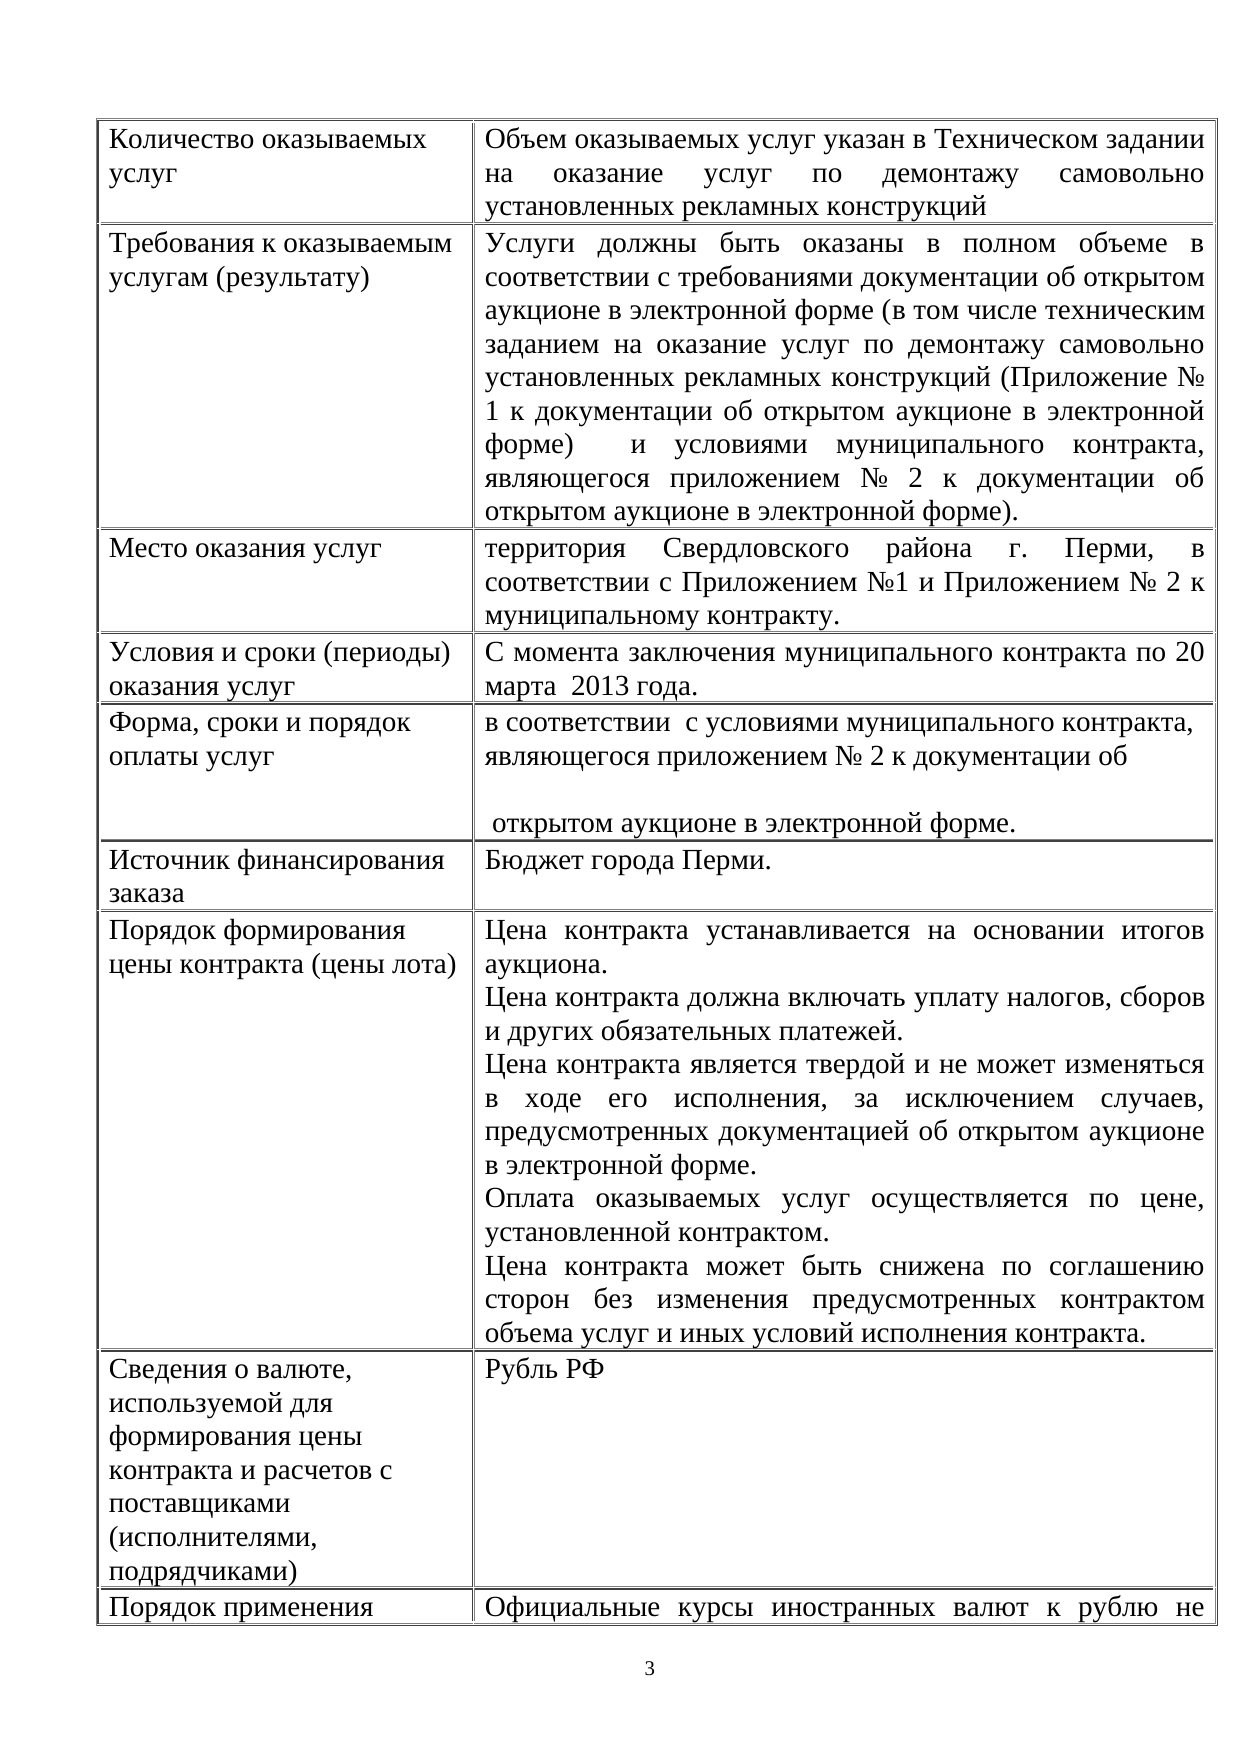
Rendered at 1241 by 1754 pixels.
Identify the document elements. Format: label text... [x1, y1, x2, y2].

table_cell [473, 1586, 1215, 1623]
table_cell Услуги должны быть оказаны в полном объеме в соответствии с требованиями документации об открытом аукционе в электронной форме (в том числе техническим заданием на оказание услуг по демонтажу самовольно установленных рекламных конструкций (Приложение № 1 к документации об открытом аукционе в электронной форме) и условиями муниципального контракта, являющегося приложением № 2 к документации об открытом аукционе в электронной форме). [475, 222, 1215, 527]
table_cell Сведения о валюте, используемой для формирования цены контракта и расчетов с поставщиками (исполнителями, подрядчиками) [97, 1348, 473, 1586]
table_cell Требования к оказываемым услугам (результату) [99, 222, 472, 527]
table_cell Объем оказываемых услуг указан в Техническом задании на оказание услуг по демонтажу самовольно установленных рекламных конструкций [473, 119, 1215, 222]
table_cell в соответствии с условиями муниципального контракта, являющегося приложением № 2 к документации об открытом аукционе в электронной форме. [475, 701, 1215, 839]
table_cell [99, 1586, 473, 1623]
table_cell территория Свердловского района г. Перми, в соответствии с Приложением №1 и Приложением № 2 к муниципальному контракту. [475, 527, 1215, 631]
table_cell С момента заключения муниципального контракта по 20 марта 2013 года. [475, 631, 1215, 701]
table_cell Рубль РФ [473, 1348, 1217, 1586]
table_cell Источник финансирования заказа [99, 839, 472, 909]
table_cell Цена контракта устанавливается на основании итогов аукциона. Цена контракта должна включать уплату налогов, сборов и других обязательных платежей. Цена контракта является твердой и не может изменяться в ходе его исполнения, за исключением случаев, предусмотренных документацией об открытом аукционе в электронной форме. Оплата оказываемых услуг осуществляется по цене, установленной контрактом. Цена контракта может быть снижена по соглашению сторон без изменения предусмотренных контрактом объема услуг и иных условий исполнения контракта. [475, 909, 1215, 1348]
table_cell Количество оказываемых услуг [99, 121, 473, 222]
table_cell Порядок формирования цены контракта (цены лота) [99, 909, 472, 1348]
table_cell Место оказания услуг [99, 527, 472, 631]
table_cell Форма, сроки и порядок оплаты услуг [99, 701, 472, 839]
table_cell Условия и сроки (периоды) оказания услуг [99, 631, 472, 701]
table_cell Бюджет города Перми. [475, 839, 1215, 909]
